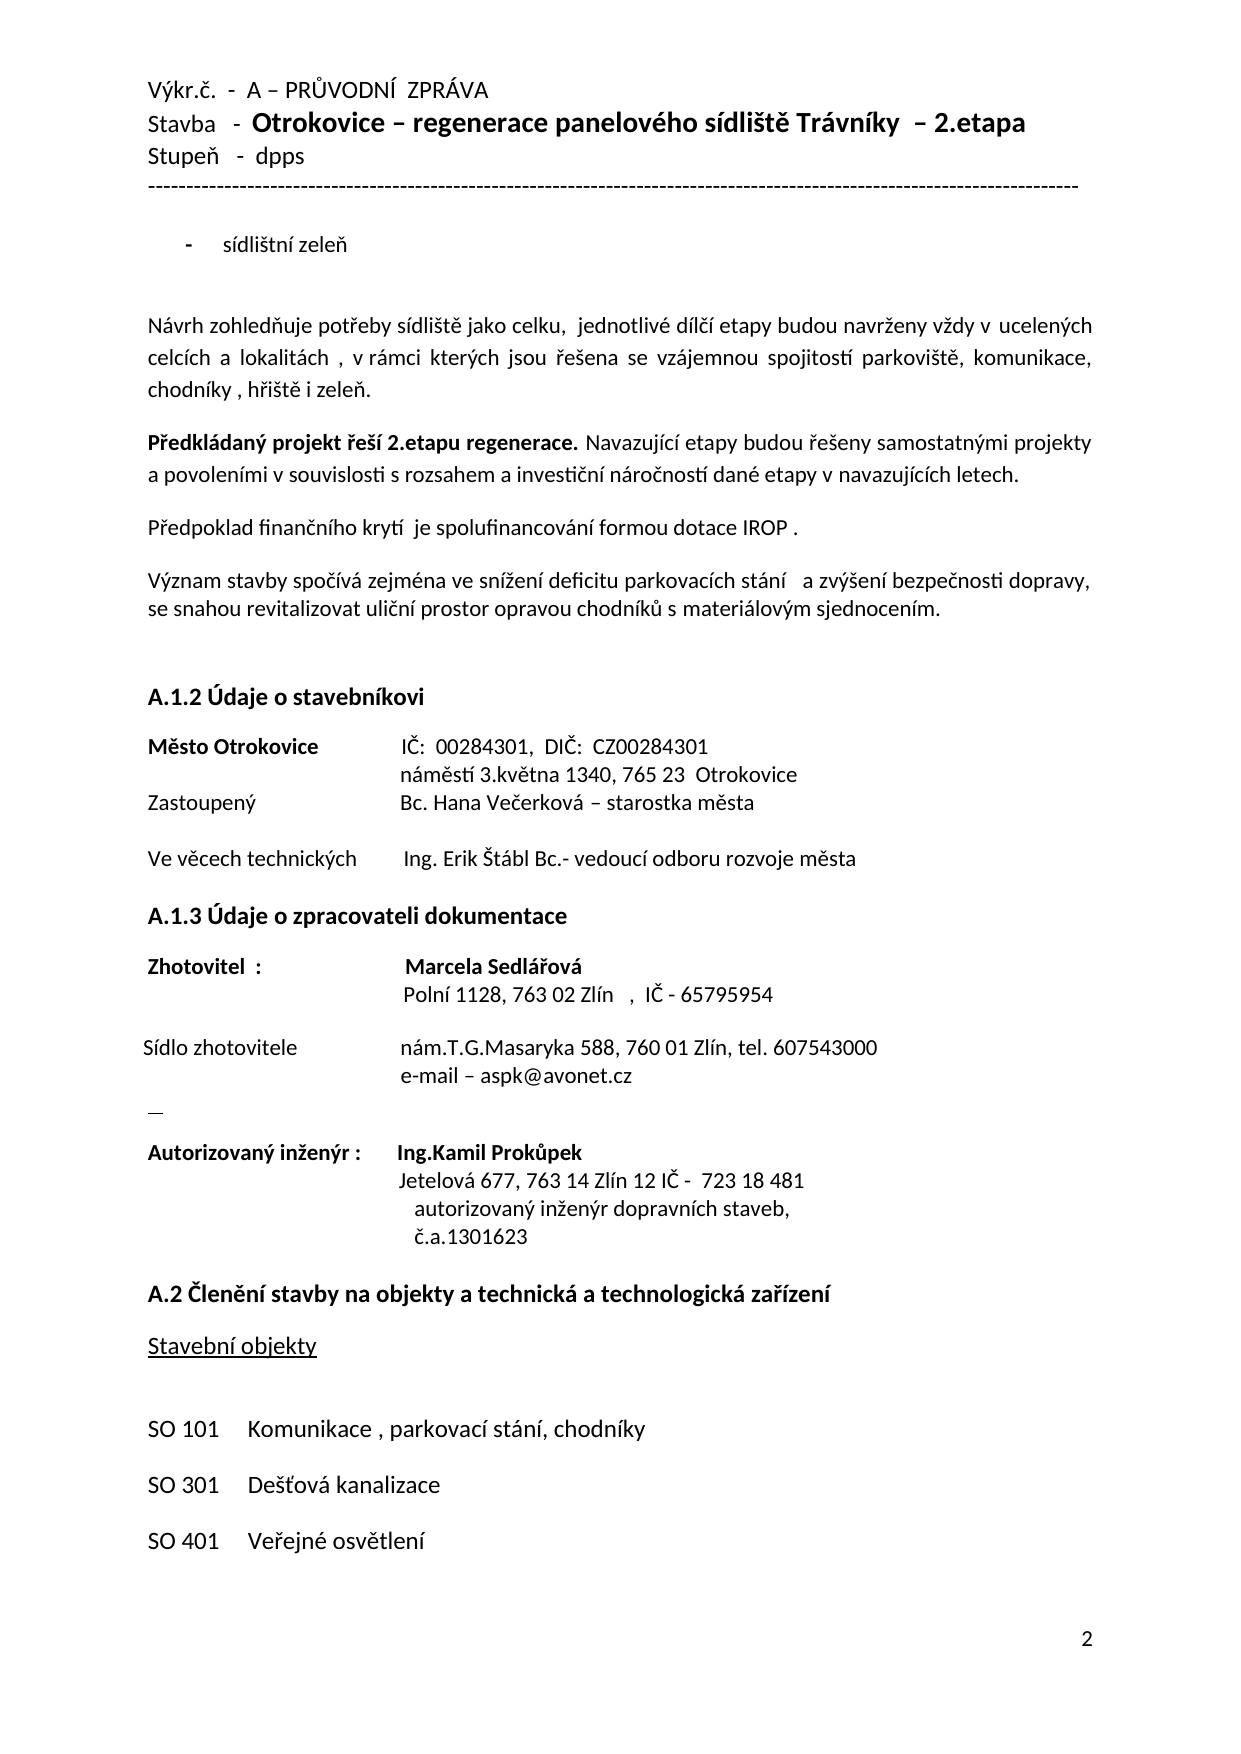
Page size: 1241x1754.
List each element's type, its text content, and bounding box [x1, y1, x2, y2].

text Jetelová 677, 763 14 Zlín 12 IČ - 723 18 481 [399, 1166, 1093, 1194]
text A.1.2 Údaje o stavebníkovi [148, 681, 1093, 711]
text Návrh zohledňuje potřeby sídliště jako celku, jednotlivé dílčí etapy budou navrženy vždy v ucelených celcích a lokalitách , v rámci kterých jsou řešena se vzájemnou spojitostí parkoviště, komunikace, chodníky , hřiště i zeleň. [148, 311, 1093, 403]
text náměstí 3.května 1340, 765 23 Otrokovice [148, 760, 1093, 788]
text č.a.1301623 [399, 1222, 1093, 1250]
text Sídlo zhotovitele nám.T.G.Masaryka 588, 760 01 Zlín, tel. 607543000 [4, 1033, 1093, 1061]
text Předpoklad finančního krytí je spolufinancování formou dotace IROP . [148, 513, 1093, 541]
text Město Otrokovice IČ: 00284301, DIČ: CZ00284301 [148, 732, 1093, 760]
text Autorizovaný inženýr : Ing.Kamil Prokůpek [148, 1138, 1093, 1166]
text e-mail – aspk@avonet.cz [4, 1061, 1093, 1089]
text autorizovaný inženýr dopravních staveb, [399, 1194, 1093, 1222]
text Předkládaný projekt řeší 2.etapu regenerace. Navazující etapy budou řešeny samostatnými projekty a povoleními v souvislosti s rozsahem a investiční náročností dané etapy v navazujících letech. [148, 428, 1093, 488]
text Zhotovitel : Marcela Sedlářová [148, 952, 1093, 980]
text SO 401 Veřejné osvětlení [148, 1525, 1093, 1556]
text Stavební objekty [148, 1330, 1093, 1360]
text Polní 1128, 763 02 Zlín , IČ - 65795954 [148, 980, 1093, 1008]
text Zastoupený Bc. Hana Večerková – starostka města [148, 788, 1093, 816]
text SO 301 Dešťová kanalizace [148, 1469, 1093, 1500]
list sídlištní zeleň [185, 230, 1093, 258]
text Ve věcech technických Ing. Erik Štábl Bc.- vedoucí odboru rozvoje města [148, 844, 1093, 872]
text SO 101 Komunikace , parkovací stání, chodníky [148, 1413, 1093, 1444]
text A.1.3 Údaje o zpracovateli dokumentace [148, 900, 1093, 931]
text A.2 Členění stavby na objekty a technická a technologická zařízení [148, 1278, 1093, 1309]
text Význam stavby spočívá zejména ve snížení deficitu parkovacích stání a zvýšení bezpečnosti dopravy, se snahou revitalizovat uliční prostor opravou chodníků s materiálovým sjednocením. [148, 566, 1093, 622]
